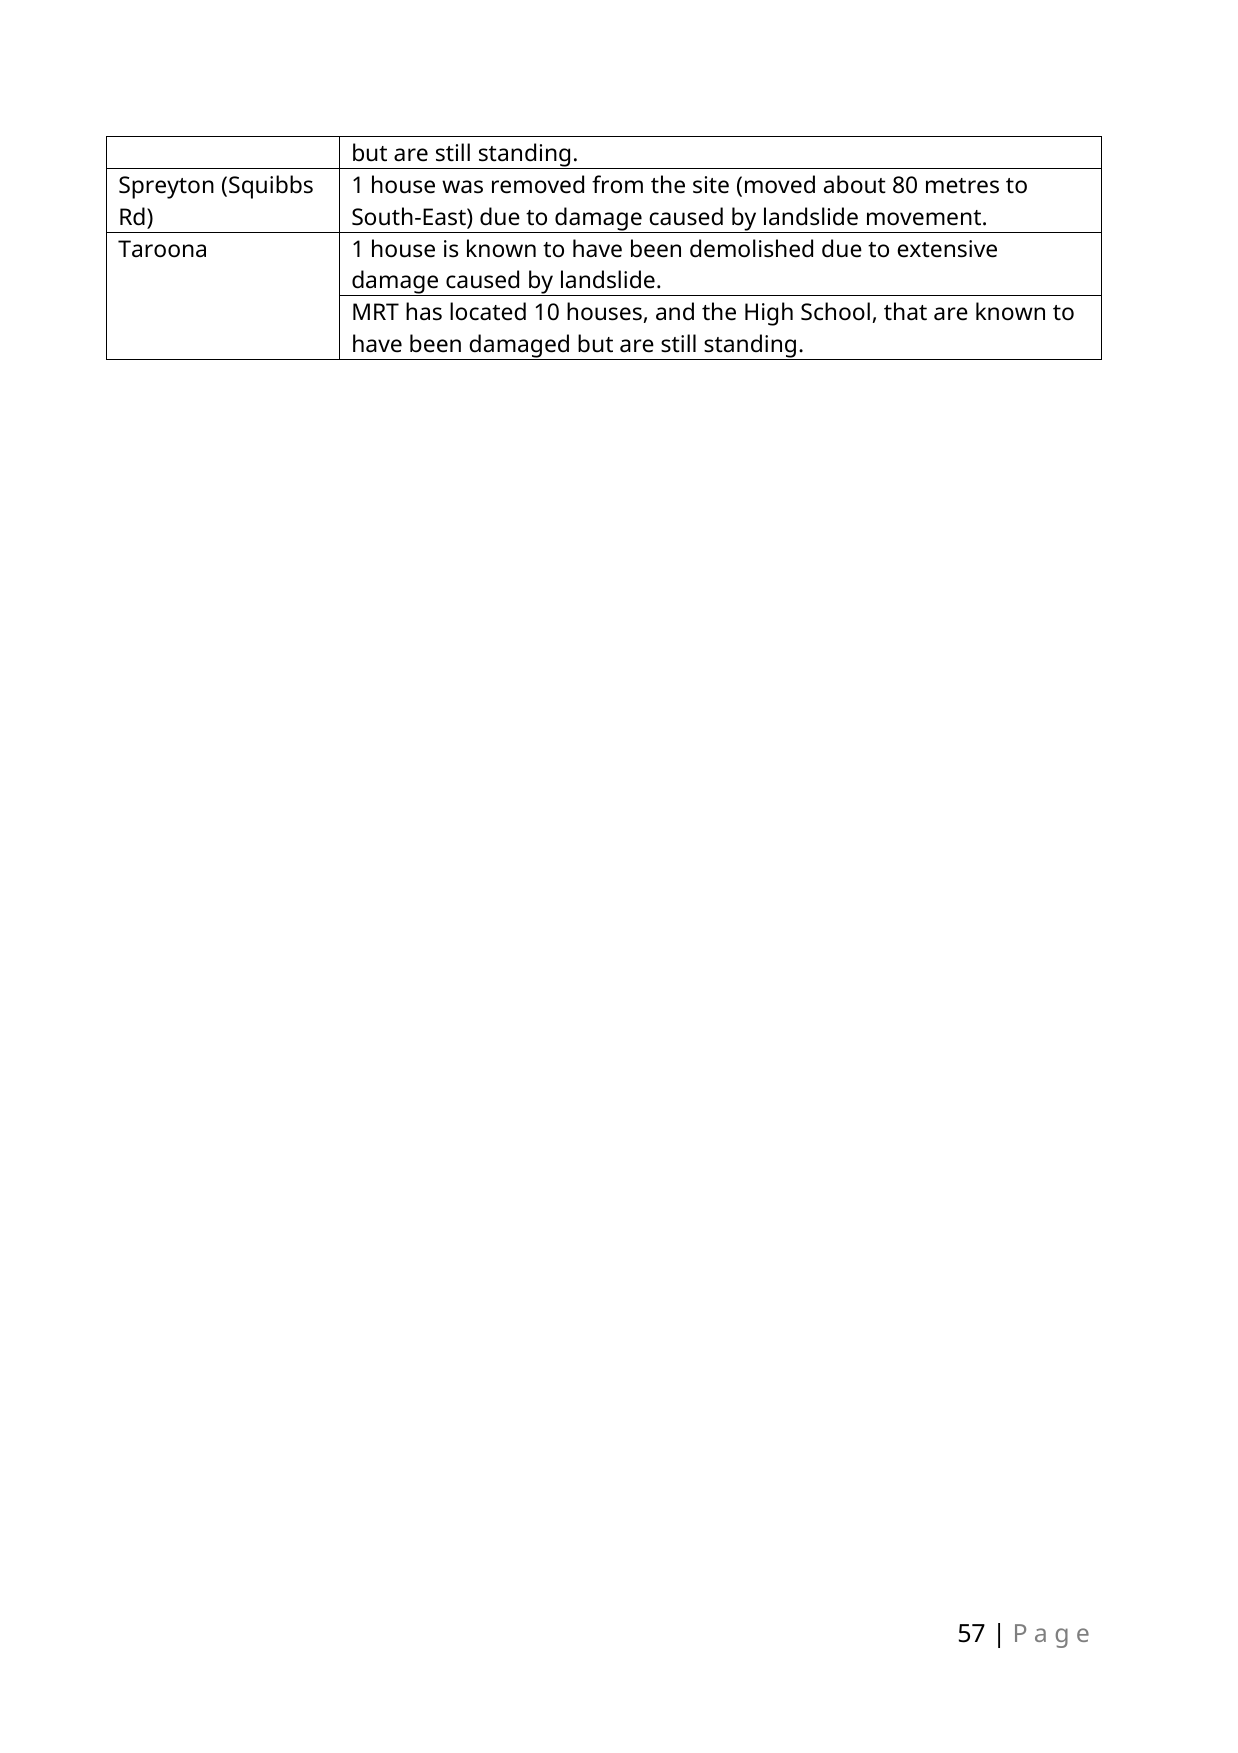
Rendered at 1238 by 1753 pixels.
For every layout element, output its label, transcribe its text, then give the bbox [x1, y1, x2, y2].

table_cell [340, 137, 1101, 168]
table_cell Spreyton (Squibbs Rd) [107, 169, 339, 232]
table_cell 1 house is known to have been demolished due to extensive damage caused by landslide. [340, 233, 1101, 295]
table_cell Taroona [107, 233, 339, 359]
table_cell 1 house was removed from the site (moved about 80 metres to South-East) due to damage caused by landslide movement. [340, 169, 1101, 232]
table_cell MRT has located 10 houses, and the High School, that are known to have been damaged but are still standing. [340, 296, 1101, 359]
